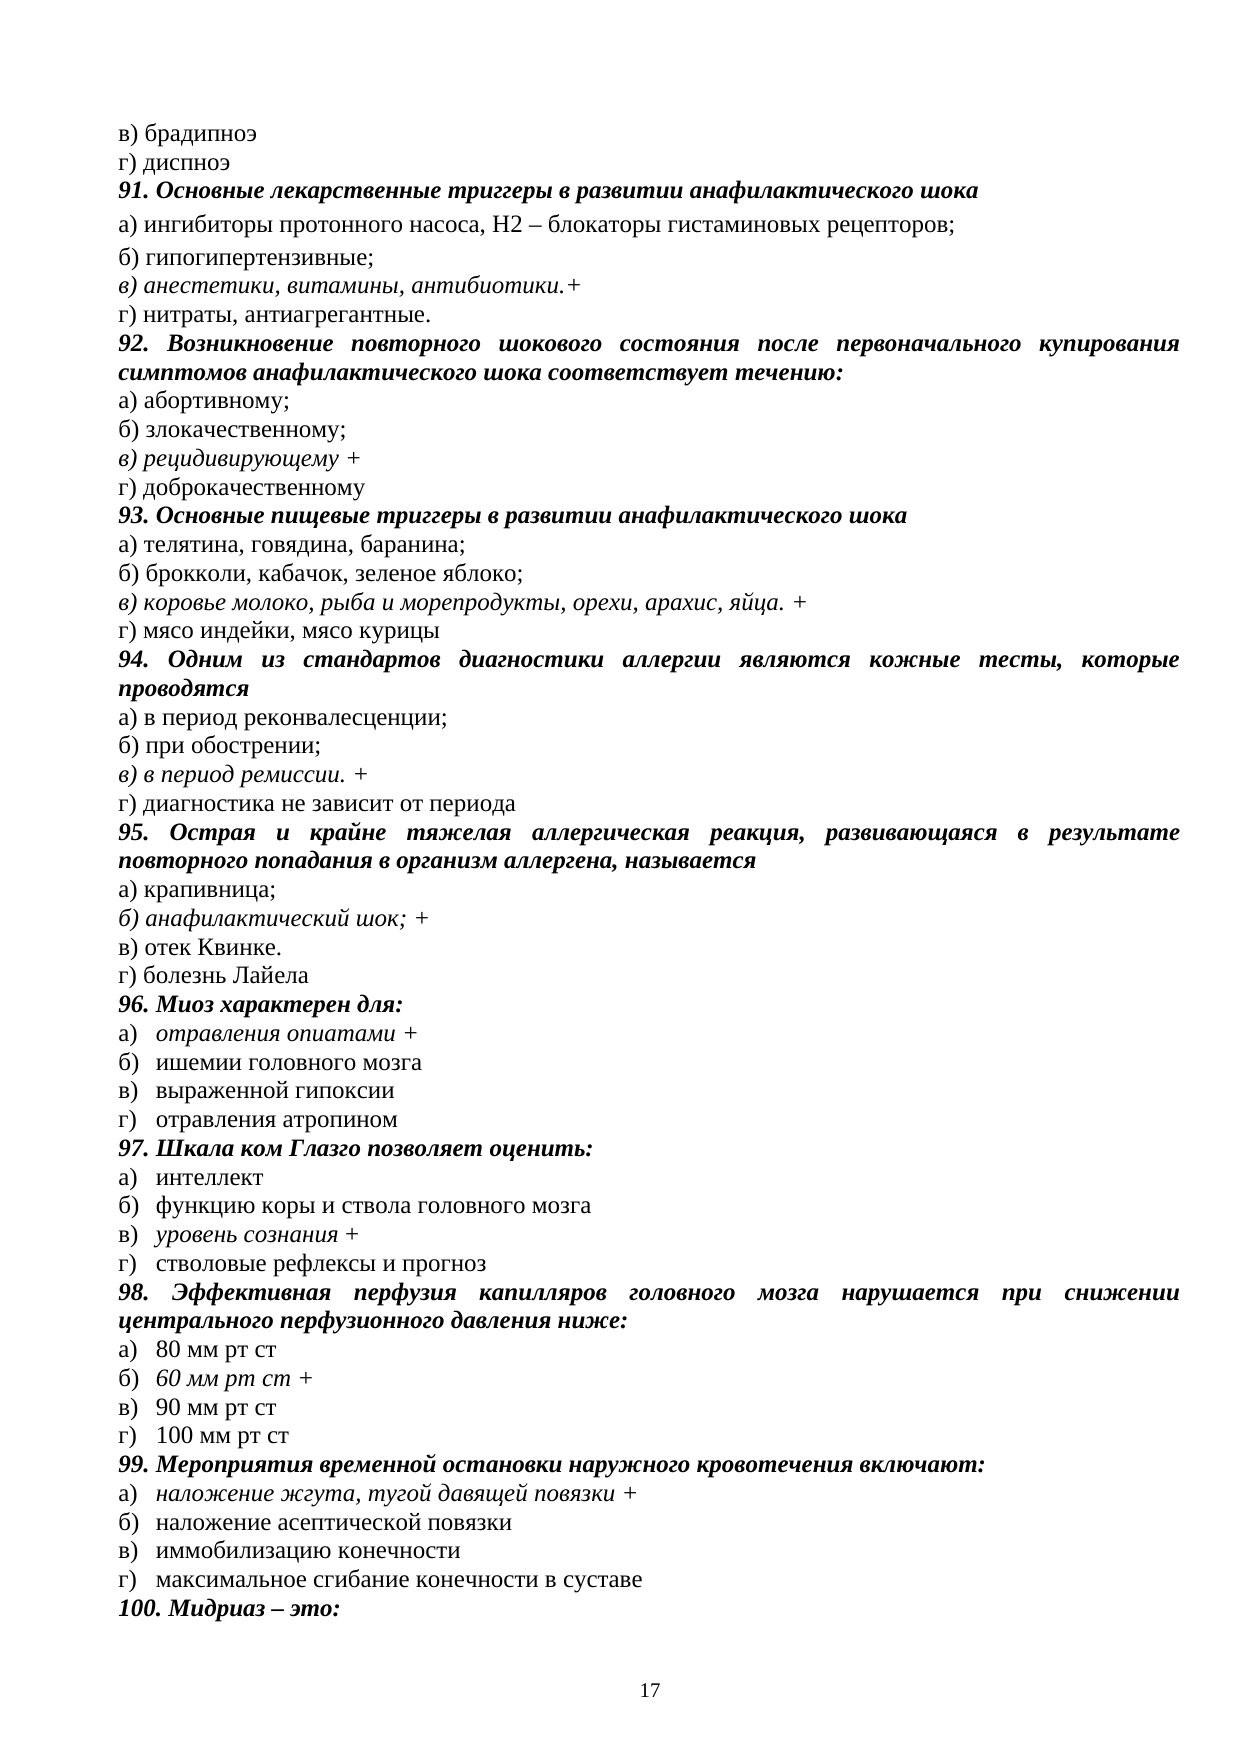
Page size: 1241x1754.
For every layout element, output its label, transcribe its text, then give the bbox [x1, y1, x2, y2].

text в) рецидивирующему + [118, 443, 1181, 472]
text б) при обострении; [118, 730, 1181, 759]
text 97. Шкала ком Глазго позволяет оценить: [118, 1133, 1181, 1162]
text а) телятина, говядина, баранина; [118, 529, 1181, 558]
text б) брокколи, кабачок, зеленое яблоко; [118, 558, 1181, 587]
list функцию коры и ствола головного мозга [118, 1190, 1181, 1219]
text в) брадипноэ [118, 118, 1181, 147]
text 92. Возникновение повторного шокового состояния после первоначального купирования симптомов анафилактического шока соответствует течению: [118, 328, 1181, 385]
text г) болезнь Лайела [118, 960, 1181, 989]
list 100 мм рт ст [118, 1420, 1181, 1449]
text г) нитраты, антиагрегантные. [118, 299, 1181, 328]
text в) в период ремиссии. + [118, 759, 1181, 788]
list отравления опиатами + [118, 1018, 1181, 1047]
list 60 мм рт ст + [118, 1363, 1181, 1392]
text б) злокачественному; [118, 414, 1181, 443]
text 95. Острая и крайне тяжелая аллергическая реакция, развивающаяся в результате повторного попадания в организм аллергена, называется [118, 817, 1181, 874]
list стволовые рефлексы и прогноз [118, 1248, 1181, 1277]
text г) мясо индейки, мясо курицы [118, 615, 1181, 644]
list наложение жгута, тугой давящей повязки + [118, 1478, 1181, 1507]
text 100. Мидриаз – это: [118, 1593, 1181, 1622]
list 80 мм рт ст [118, 1334, 1181, 1363]
list отравления атропином [118, 1104, 1181, 1133]
text а) крапивница; [118, 874, 1181, 903]
list иммобилизацию конечности [118, 1535, 1181, 1564]
text 96. Миоз характерен для: [118, 989, 1181, 1018]
text а) ингибиторы протонного насоса, Н2 – блокаторы гистаминовых рецепторов; [118, 209, 1181, 237]
text 91. Основные лекарственные триггеры в развитии анафилактического шока [118, 176, 1181, 204]
list 90 мм рт ст [118, 1392, 1181, 1420]
list уровень сознания + [118, 1219, 1181, 1248]
list выраженной гипоксии [118, 1075, 1181, 1104]
text а) в период реконвалесценции; [118, 702, 1181, 730]
text в) коровье молоко, рыба и морепродукты, орехи, арахис, яйца. + [118, 587, 1181, 615]
text г) диспноэ [118, 147, 1181, 176]
list ишемии головного мозга [118, 1047, 1181, 1075]
text б) анафилактический шок; + [118, 903, 1181, 932]
text 98. Эффективная перфузия капилляров головного мозга нарушается при снижении центрального перфузионного давления ниже: [118, 1277, 1181, 1334]
text 93. Основные пищевые триггеры в развитии анафилактического шока [118, 500, 1181, 529]
text г) диагностика не зависит от периода [118, 788, 1181, 817]
text в) отек Квинке. [118, 932, 1181, 960]
text 94. Одним из стандартов диагностики аллергии являются кожные тесты, которые проводятся [118, 644, 1181, 702]
list максимальное сгибание конечности в суставе [118, 1564, 1181, 1593]
text 99. Мероприятия временной остановки наружного кровотечения включают: [118, 1449, 1181, 1478]
list интеллект [118, 1162, 1181, 1190]
text а) абортивному; [118, 385, 1181, 414]
list наложение асептической повязки [118, 1507, 1181, 1535]
text б) гипогипертензивные; [118, 242, 1181, 270]
text в) анестетики, витамины, антибиотики.+ [118, 270, 1181, 299]
text г) доброкачественному [118, 472, 1181, 500]
